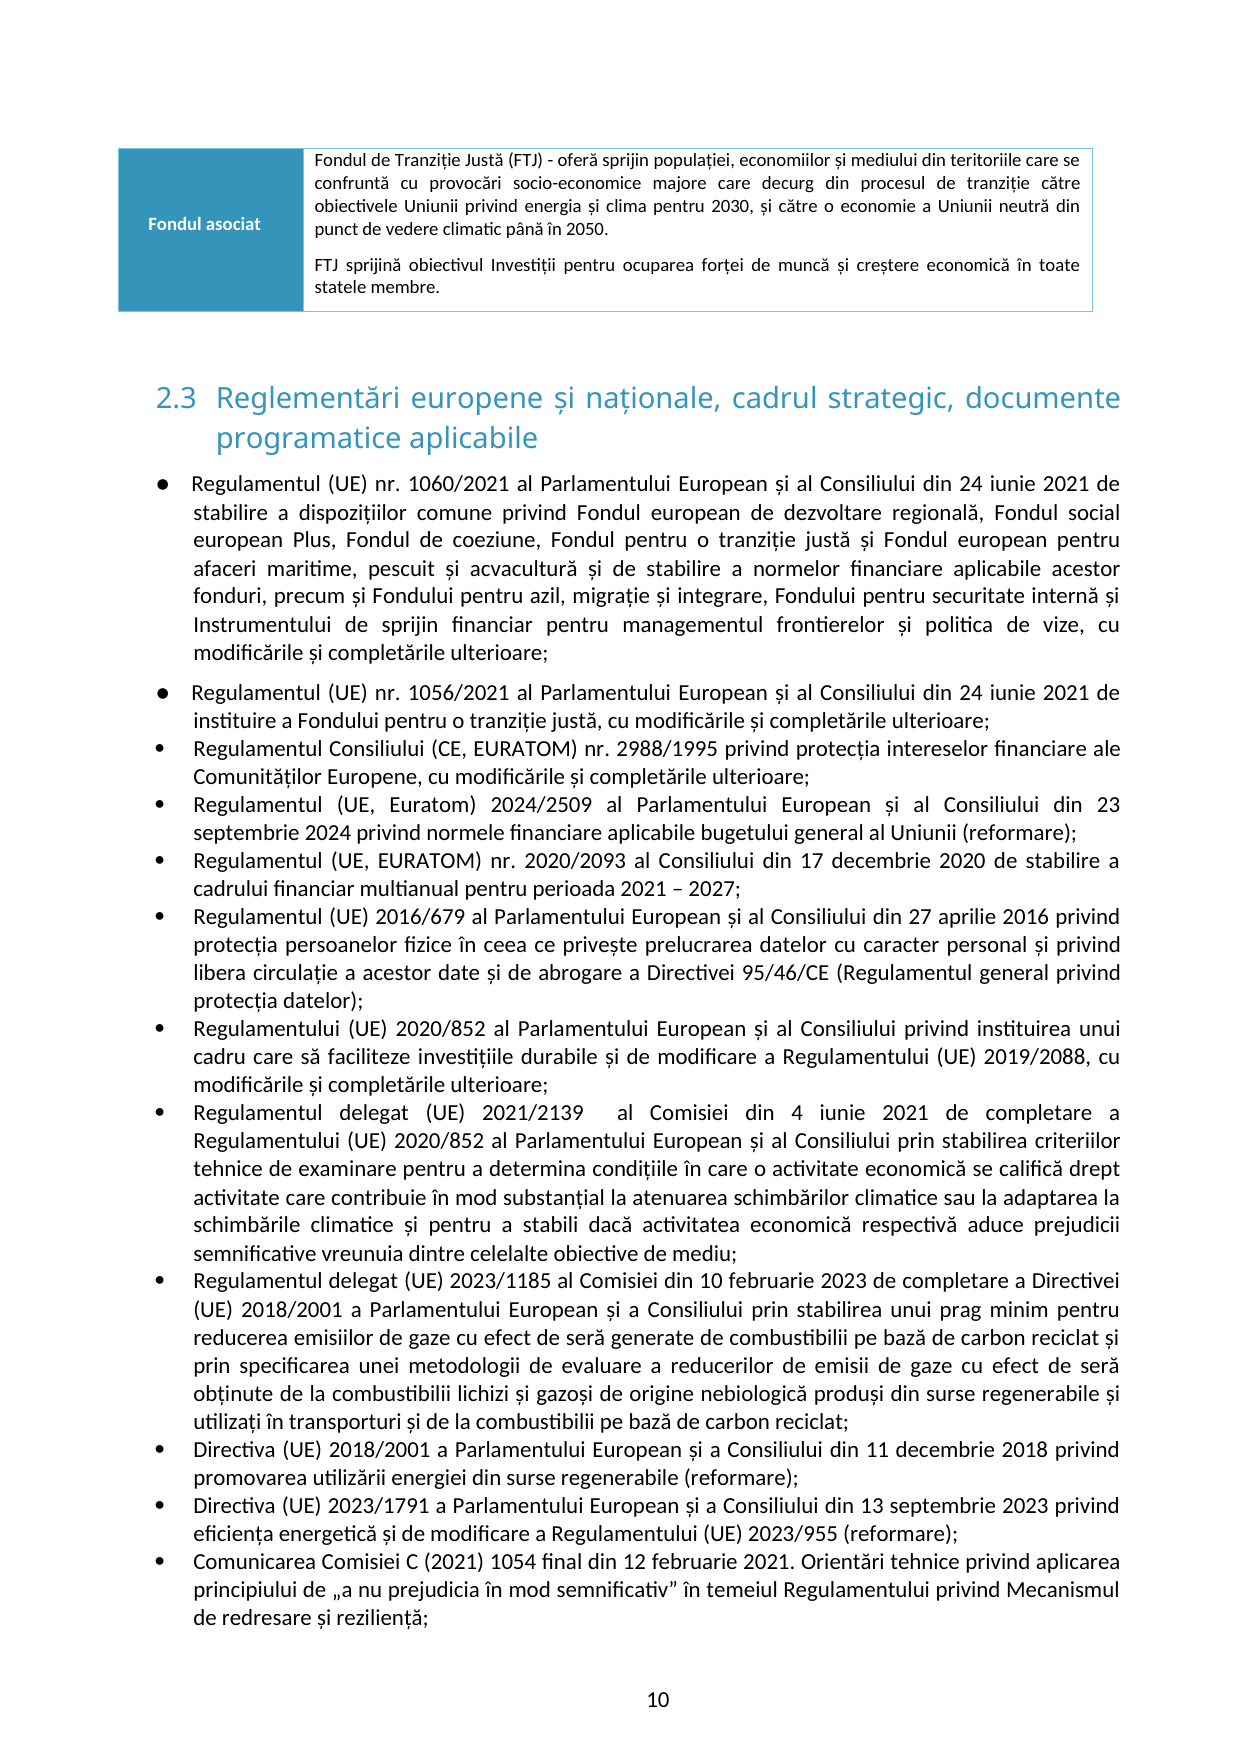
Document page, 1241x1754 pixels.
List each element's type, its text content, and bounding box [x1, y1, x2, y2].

subtitle Reglementări europene și naționale, cadrul strategic, documente programatice aplicabile [156, 378, 1122, 457]
list Regulamentul delegat (UE) 2023/1185 al Comisiei din 10 februarie 2023 de completare a Directivei (UE) 2018/2001 a Parlamentului European și a Consiliului prin stabilirea unui prag minim pentru reducerea emisiilor de gaze cu efect de seră generate de combustibilii pe bază de carbon reciclat și prin specificarea unei metodologii de evaluare a reducerilor de emisii de gaze cu efect de seră obținute de la combustibilii lichizi și gazoși de origine nebiologică produși din surse regenerabile și utilizați în transporturi și de la combustibilii pe bază de carbon reciclat; [156, 1267, 1122, 1435]
list Regulamentul delegat (UE) 2021/2139 al Comisiei din 4 iunie 2021 de completare a Regulamentului (UE) 2020/852 al Parlamentului European și al Consiliului prin stabilirea criteriilor tehnice de examinare pentru a determina condițiile în care o activitate economică se califică drept activitate care contribuie în mod substanțial la atenuarea schimbărilor climatice sau la adaptarea la schimbările climatice și pentru a stabili dacă activitatea economică respectivă aduce prejudicii semnificative vreunuia dintre celelalte obiective de mediu; [156, 1098, 1122, 1267]
list ● Regulamentul (UE) nr. 1056/2021 al Parlamentului European și al Consiliului din 24 iunie 2021 de instituire a Fondului pentru o tranziție justă, cu modificările și completările ulterioare; [156, 678, 1122, 734]
table_cell Fondul asociat [119, 149, 303, 311]
list Comunicarea Comisiei C (2021) 1054 final din 12 februarie 2021. Orientări tehnice privind aplicarea principiului de „a nu prejudicia în mod semnificativ” în temeiul Regulamentului privind Mecanismul de redresare și reziliență; [156, 1547, 1122, 1631]
list Regulamentul Consiliului (CE, EURATOM) nr. 2988/1995 privind protecția intereselor financiare ale Comunităților Europene, cu modificările și completările ulterioare; [156, 734, 1122, 790]
table_cell Fondul de Tranziție Justă (FTJ) - oferă sprijin populației, economiilor și mediului din teritoriile care se confruntă cu provocări socio-economice majore care decurg din procesul de tranziție către obiectivele Uniunii privind energia și clima pentru 2030, și către o economie a Uniunii neutră din punct de vedere climatic până în 2050. FTJ sprijină obiectivul Investiții pentru ocuparea forței de muncă și creștere economică în toate statele membre. [304, 149, 1092, 311]
list Directiva (UE) 2023/1791 a Parlamentului European și a Consiliului din 13 septembrie 2023 privind eficiența energetică și de modificare a Regulamentului (UE) 2023/955 (reformare); [156, 1491, 1122, 1547]
list Regulamentul (UE) 2016/679 al Parlamentului European și al Consiliului din 27 aprilie 2016 privind protecția persoanelor fizice în ceea ce privește prelucrarea datelor cu caracter personal și privind libera circulație a acestor date și de abrogare a Directivei 95/46/CE (Regulamentul general privind protecția datelor); [156, 902, 1122, 1014]
list Regulamentul (UE, Euratom) 2024/2509 al Parlamentului European și al Consiliului din 23 septembrie 2024 privind normele financiare aplicabile bugetului general al Uniunii (reformare); [156, 790, 1122, 846]
list Regulamentului (UE) 2020/852 al Parlamentului European și al Consiliului privind instituirea unui cadru care să faciliteze investițiile durabile și de modificare a Regulamentului (UE) 2019/2088, cu modificările și completările ulterioare; [156, 1014, 1122, 1098]
text ● Regulamentul (UE) nr. 1060/2021 al Parlamentului European și al Consiliului din 24 iunie 2021 de stabilire a dispozițiilor comune privind Fondul european de dezvoltare regională, Fondul social european Plus, Fondul de coeziune, Fondul pentru o tranziție justă și Fondul european pentru afaceri maritime, pescuit și acvacultură și de stabilire a normelor financiare aplicabile acestor fonduri, precum și Fondului pentru azil, migrație și integrare, Fondului pentru securitate internă și Instrumentului de sprijin financiar pentru managementul frontierelor și politica de vize, cu modificările și completările ulterioare; [156, 469, 1122, 666]
list Directiva (UE) 2018/2001 a Parlamentului European și a Consiliului din 11 decembrie 2018 privind promovarea utilizării energiei din surse regenerabile (reformare); [156, 1435, 1122, 1491]
list Regulamentul (UE, EURATOM) nr. 2020/2093 al Consiliului din 17 decembrie 2020 de stabilire a cadrului financiar multianual pentru perioada 2021 – 2027; [156, 846, 1122, 902]
